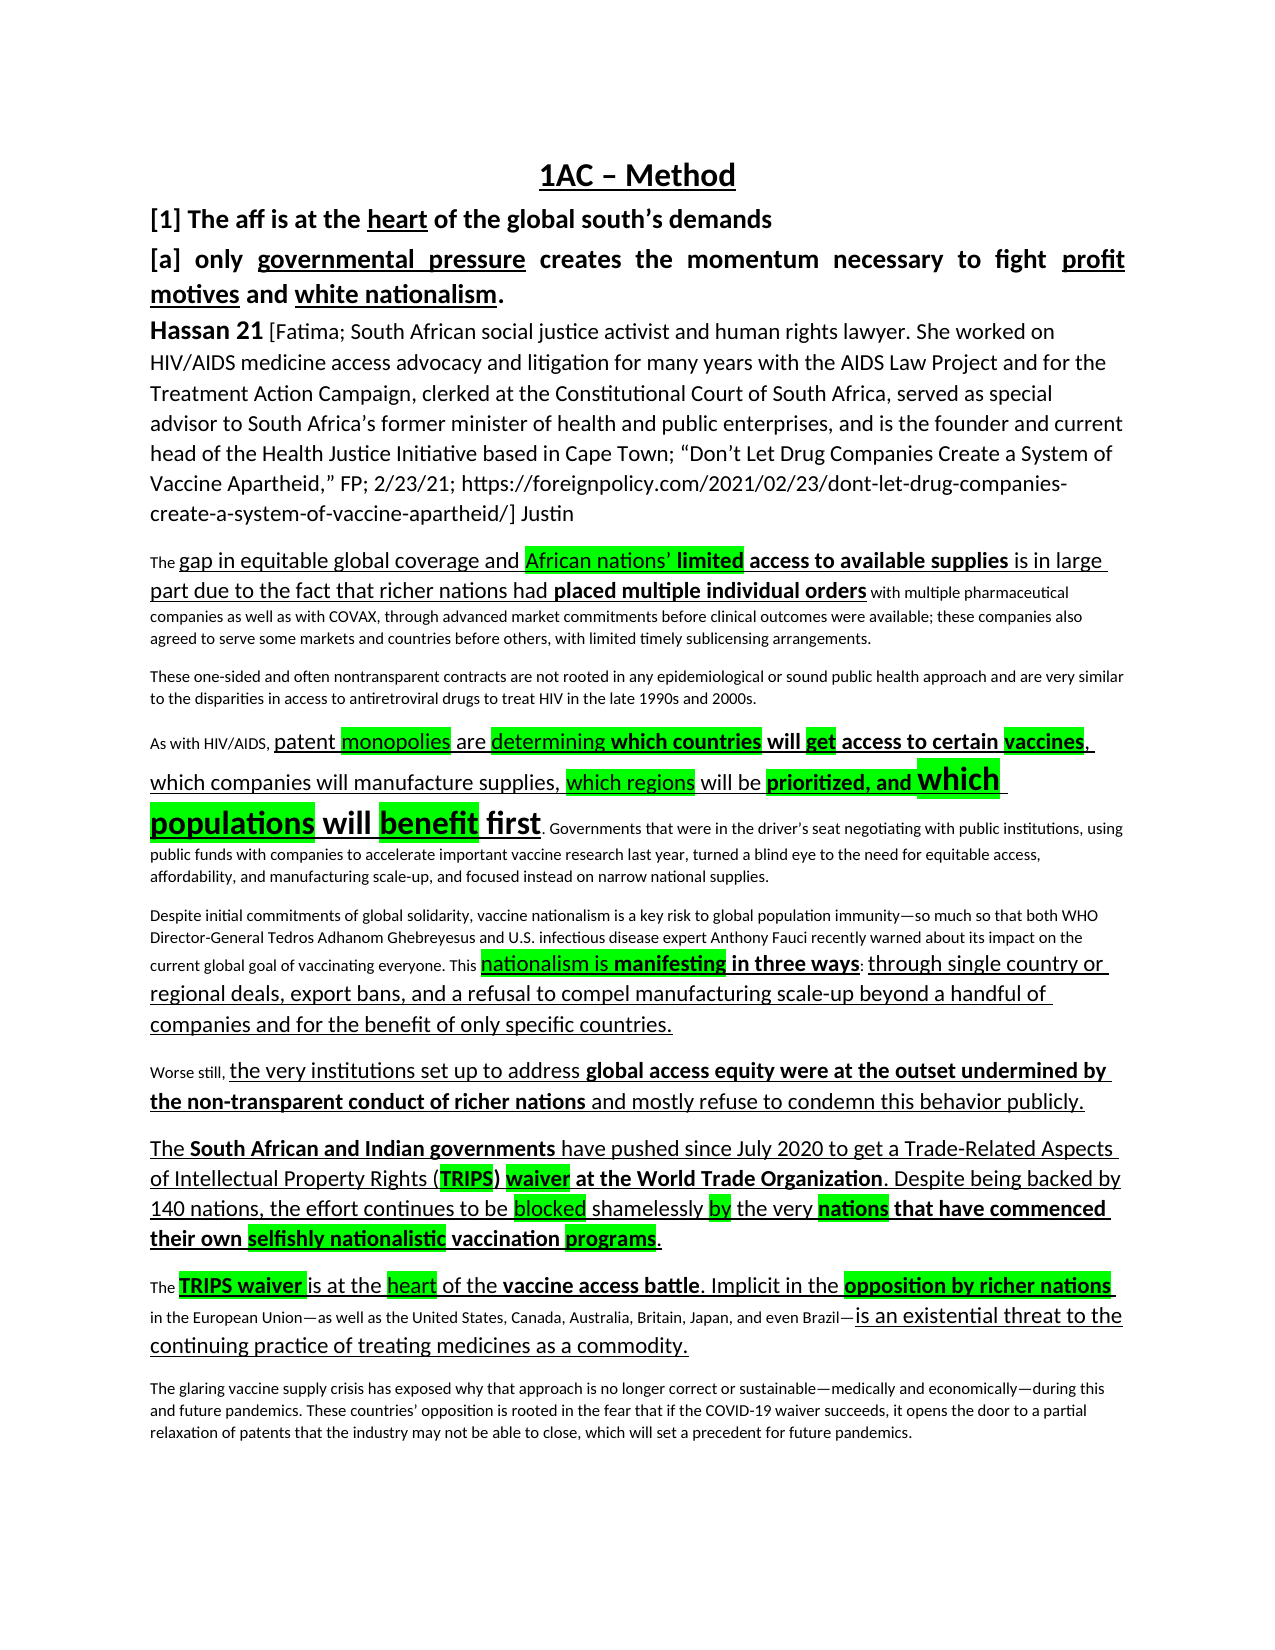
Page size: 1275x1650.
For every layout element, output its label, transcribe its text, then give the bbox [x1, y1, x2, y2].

text The South African and Indian governments have pushed since July 2020 to get a Trade-Related Aspects of Intellectual Property Rights (TRIPS) waiver at the World Trade Organization. Despite being backed by 140 nations, the effort continues to be blocked shamelessly by the very nations that have commenced their own selfishly nationalistic vaccination programs. [150, 1134, 1125, 1252]
text The TRIPS waiver is at the heart of the vaccine access battle. Implicit in the opposition by richer nations in the European Union—as well as the United States, Canada, Australia, Britain, Japan, and even Brazil—is an existential threat to the continuing practice of treating medicines as a commodity. [150, 1271, 1125, 1360]
text As with HIV/AIDS, patent monopolies are determining which countries will get access to certain vaccines, which companies will manufacture supplies, which regions will be prioritized, and which populations will benefit first. Governments that were in the driver’s seat negotiating with public institutions, using public funds with companies to accelerate important vaccine research last year, turned a blind eye to the need for equitable access, affordability, and manufacturing scale-up, and focused instead on narrow national supplies. [150, 727, 1125, 887]
subtitle [a] only governmental pressure creates the momentum necessary to fight profit motives and white nationalism. [150, 242, 1125, 311]
subtitle 1AC – Method [150, 154, 1125, 195]
text The glaring vaccine supply crisis has exposed why that approach is no longer correct or sustainable—medically and economically—during this and future pandemics. These countries’ opposition is rooted in the fear that if the COVID-19 waiver succeeds, it opens the door to a partial relaxation of patents that the industry may not be able to close, which will set a precedent for future pandemics. [150, 1378, 1125, 1443]
subtitle [1] The aff is at the heart of the global south’s demands [150, 202, 1125, 235]
text Hassan 21 [Fatima; South African social justice activist and human rights lawyer. She worked on HIV/AIDS medicine access advocacy and litigation for many years with the AIDS Law Project and for the Treatment Action Campaign, clerked at the Constitutional Court of South Africa, served as special advisor to South Africa’s former minister of health and public enterprises, and is the founder and current head of the Health Justice Initiative based in Cape Town; “Don’t Let Drug Companies Create a System of Vaccine Apartheid,” FP; 2/23/21; https://foreignpolicy.com/2021/02/23/dont-let-drug-companies-create-a-system-of-vaccine-apartheid/] Justin [150, 313, 1125, 528]
text The gap in equitable global coverage and African nations’ limited access to available supplies is in large part due to the fact that richer nations had placed multiple individual orders with multiple pharmaceutical companies as well as with COVAX, through advanced market commitments before clinical outcomes were available; these companies also agreed to serve some markets and countries before others, with limited timely sublicensing arrangements. [150, 546, 1125, 648]
text Despite initial commitments of global solidarity, vaccine nationalism is a key risk to global population immunity—so much so that both WHO Director-General Tedros Adhanom Ghebreyesus and U.S. infectious disease expert Anthony Fauci recently warned about its impact on the current global goal of vaccinating everyone. This nationalism is manifesting in three ways: through single country or regional deals, export bans, and a refusal to compel manufacturing scale-up beyond a handful of companies and for the benefit of only specific countries. [150, 905, 1125, 1038]
text These one-sided and often nontransparent contracts are not rooted in any epidemiological or sound public health approach and are very similar to the disparities in access to antiretroviral drugs to treat HIV in the late 1990s and 2000s. [150, 667, 1125, 709]
text Worse still, the very institutions set up to address global access equity were at the outset undermined by the non-transparent conduct of richer nations and mostly refuse to condemn this behavior publicly. [150, 1057, 1125, 1115]
